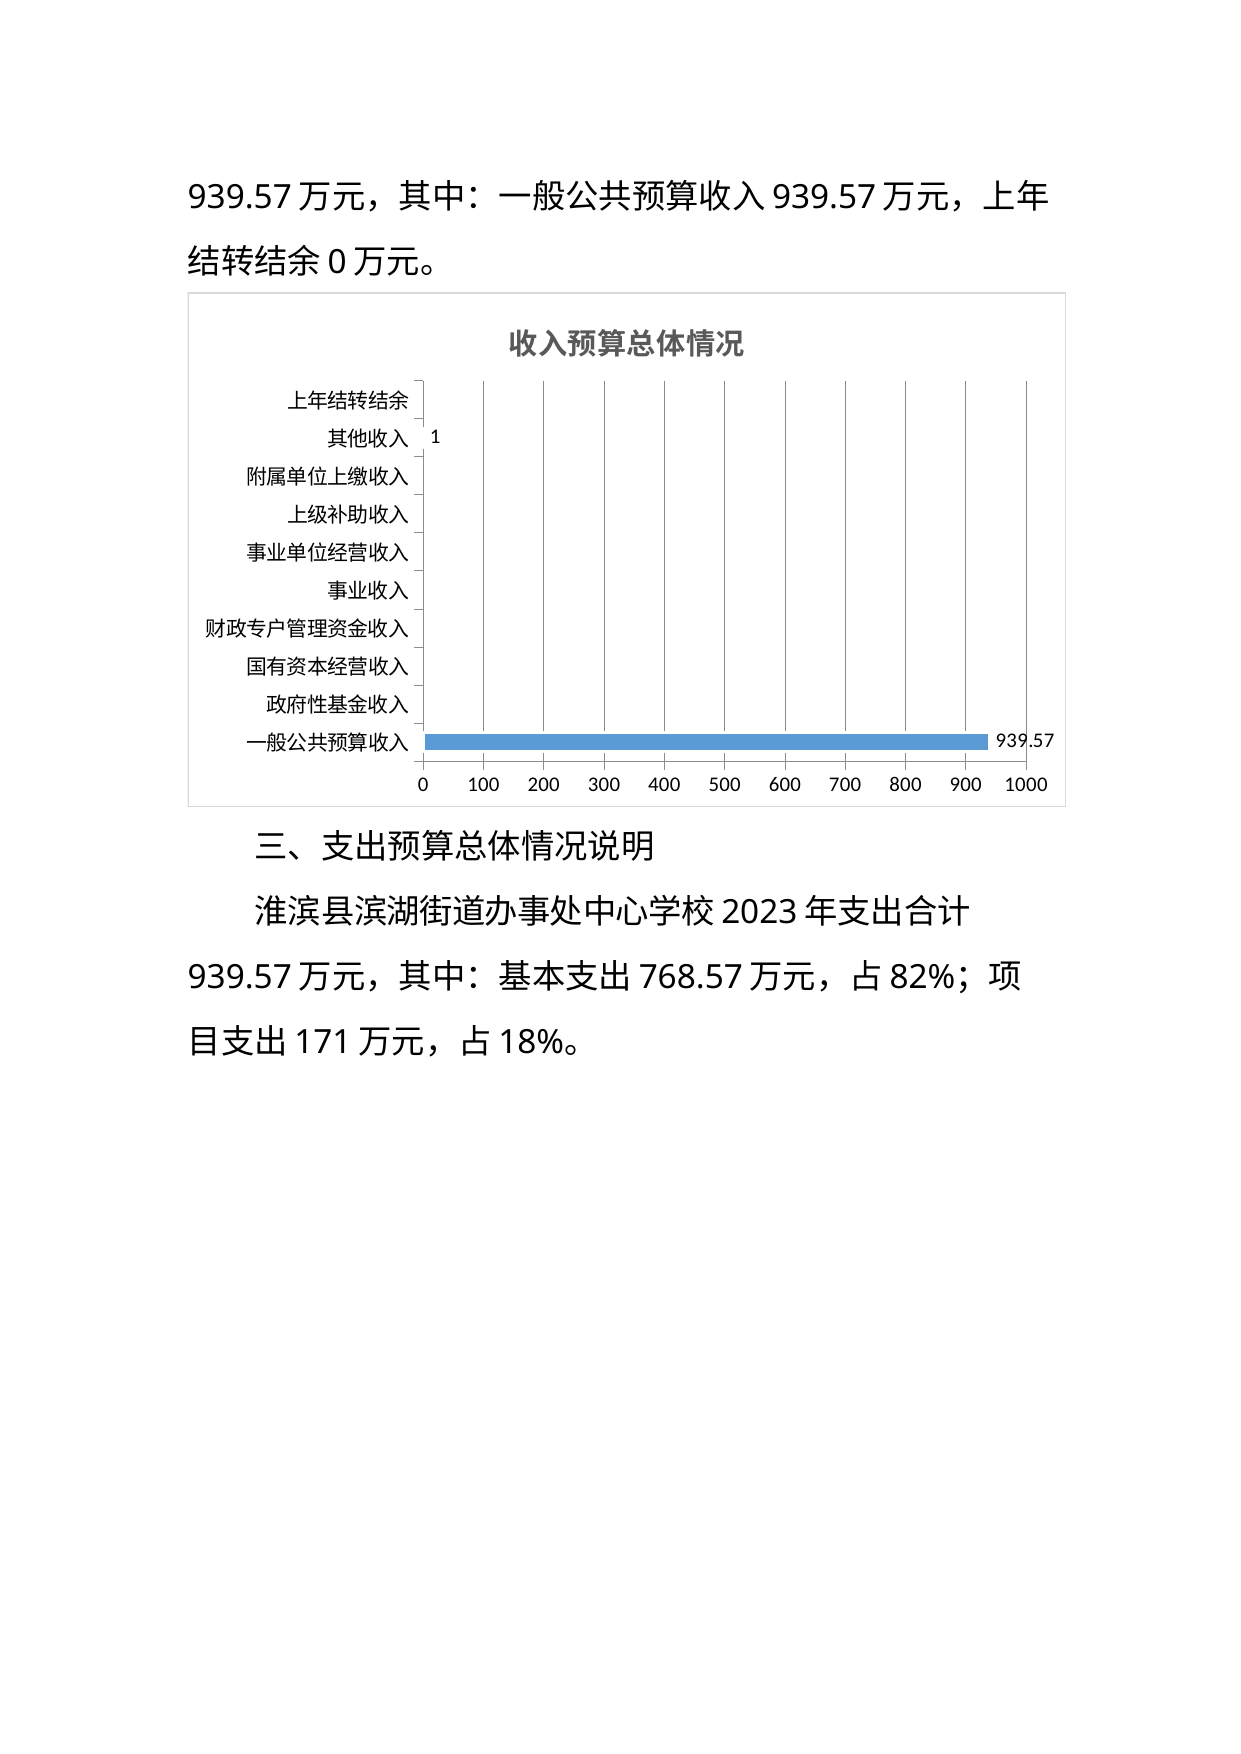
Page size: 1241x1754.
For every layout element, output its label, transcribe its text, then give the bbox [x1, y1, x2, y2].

list 支出预算总体情况说明 [187, 812, 1053, 877]
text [187, 162, 1053, 292]
text 淮滨县滨湖街道办事处中心学校2023年支出合计939.57万元，其中：基本支出768.57万元，占82%；项目支出171万元，占18%。 [187, 877, 1053, 1072]
